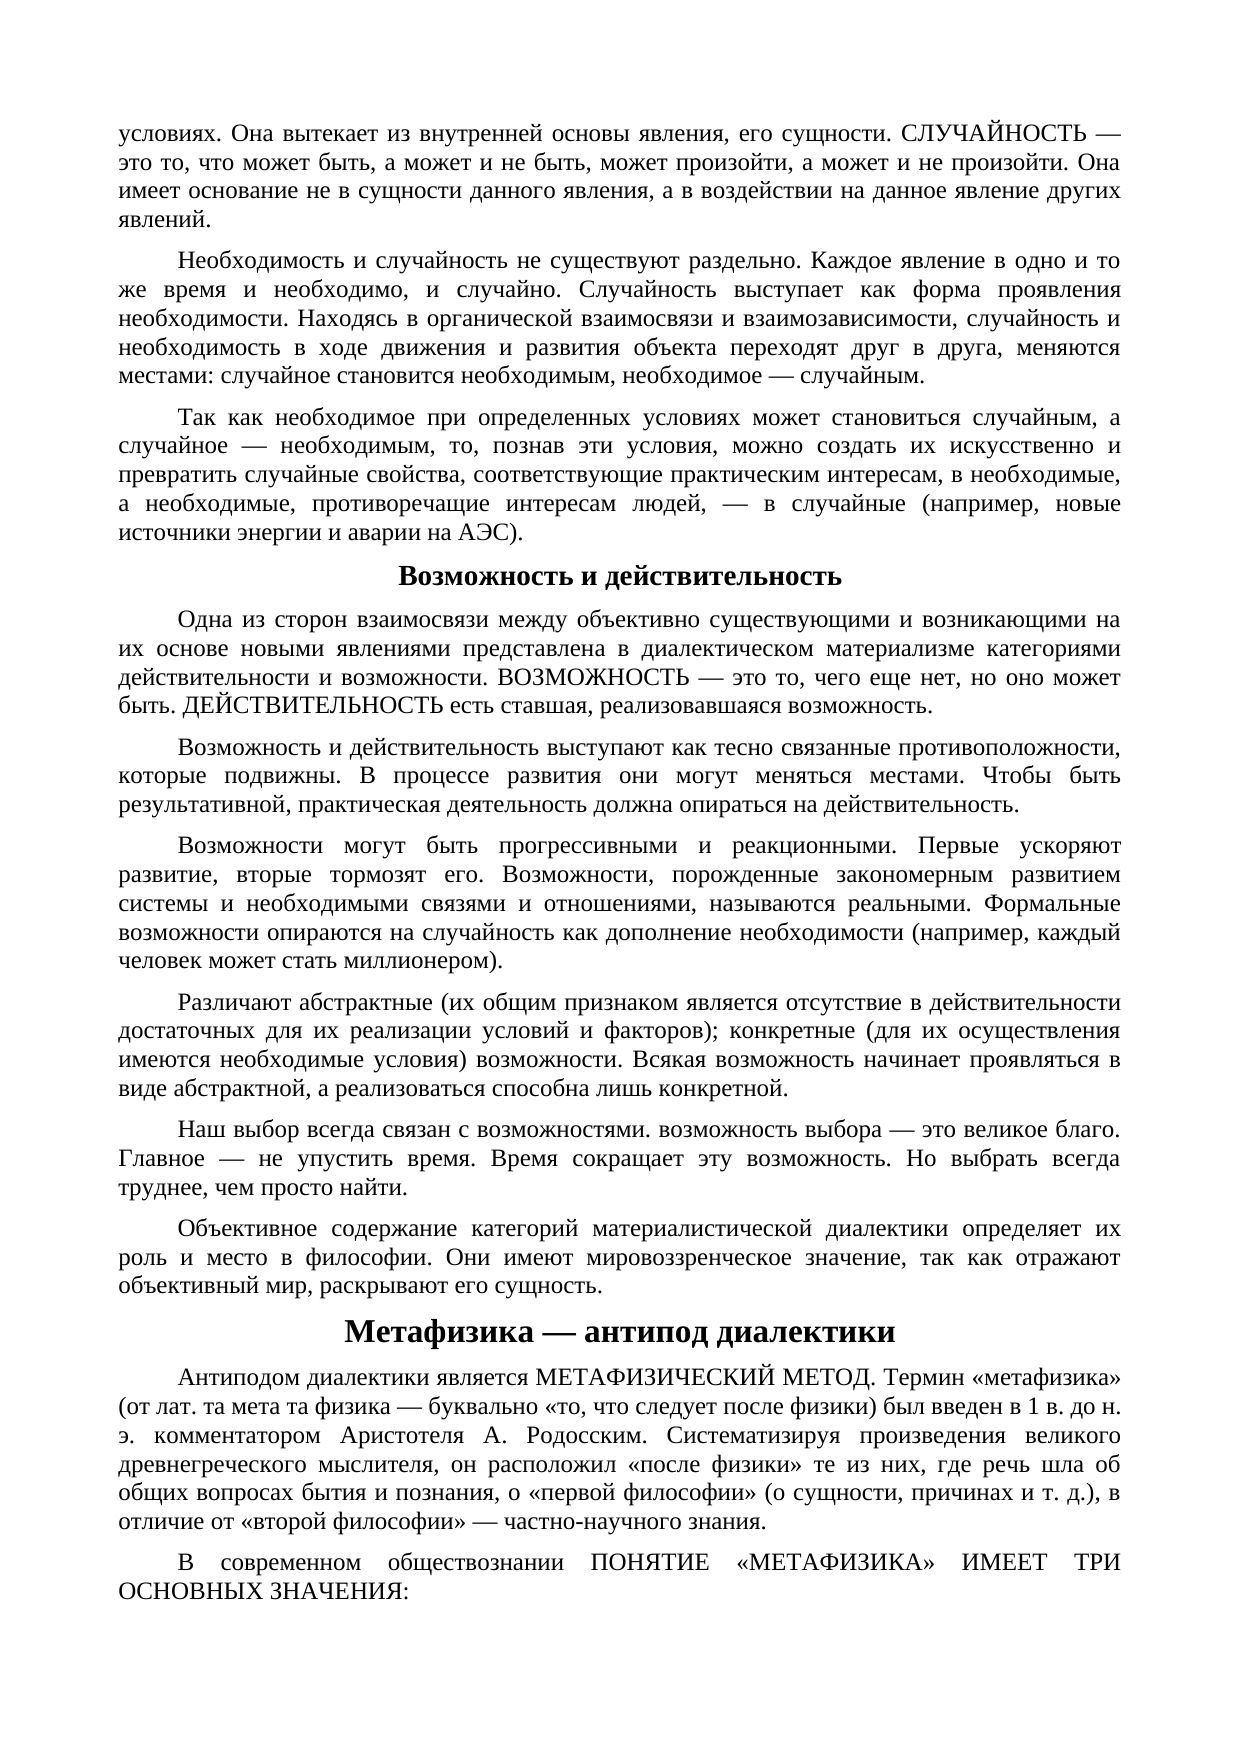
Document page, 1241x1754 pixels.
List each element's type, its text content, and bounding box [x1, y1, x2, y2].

text В современном обществознании ПОНЯТИЕ «МЕТАФИЗИКА» ИМЕЕТ ТРИ ОСНОВНЫХ ЗНАЧЕНИЯ: [118, 1547, 1122, 1605]
text Так как необходимое при определенных условиях может становиться случайным, а случайное — необходимым, то, познав эти условия, можно создать их искусственно и превратить случайные свойства, соответствующие практическим интересам, в необходимые, а необходимые, противоречащие интересам людей, — в случайные (например, новые источники энергии и аварии на АЭС). [118, 402, 1122, 546]
text Антиподом диалектики является МЕТАФИЗИЧЕСКИЙ МЕТОД. Термин «метафизика» (от лат. та мета та физика — буквально «то, что следует после физики) был введен в 1 в. до н. э. комментатором Аристотеля А. Родосским. Систематизируя произведения великого древнегреческого мыслителя, он расположил «после физики» те из них, где речь шла об общих вопросах бытия и познания, о «первой философии» (о сущности, причинах и т. д.), в отличие от «второй философии» — частно-научного знания. [118, 1362, 1122, 1535]
text Наш выбор всегда связан с возможностями. возможность выбора — это великое благо. Главное — не упустить время. Время сокращает эту возможность. Но выбрать всегда труднее, чем просто найти. [118, 1114, 1122, 1200]
text Необходимость и случайность не существуют раздельно. Каждое явление в одно и то же время и необходимо, и случайно. Случайность выступает как форма проявления необходимости. Находясь в органической взаимосвязи и взаимозависимости, случайность и необходимость в ходе движения и развития объекта переходят друг в друга, меняются местами: случайное становится необходимым, необходимое — случайным. [118, 246, 1122, 389]
text Возможности могут быть прогрессивными и реакционными. Первые ускоряют развитие, вторые тормозят его. Возможности, порожденные закономерным развитием системы и необходимыми связями и отношениями, называются реальными. Формальные возможности опираются на случайность как дополнение необходимости (например, каждый человек может стать миллионером). [118, 830, 1122, 974]
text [118, 118, 1122, 233]
text Возможность и действительность выступают как тесно связанные противоположности, которые подвижны. В процессе развития они могут меняться местами. Чтобы быть результативной, практическая деятельность должна опираться на действительность. [118, 732, 1122, 818]
text Возможность и действительность [118, 558, 1122, 592]
text Метафизика — антипод диалектики [118, 1312, 1122, 1350]
text Различают абстрактные (их общим признаком является отсутствие в действительности достаточных для их реализации условий и факторов); конкретные (для их осуществления имеются необходимые условия) возможности. Всякая возможность начинает проявляться в виде абстрактной, а реализоваться способна лишь конкретной. [118, 987, 1122, 1102]
text Одна из сторон взаимосвязи между объективно существующими и возникающими на их основе новыми явлениями представлена в диалектическом материализме категориями действительности и возможности. ВОЗМОЖНОСТЬ — это то, чего еще нет, но оно может быть. ДЕЙСТВИТЕЛЬНОСТЬ есть ставшая, реализовавшаяся возможность. [118, 604, 1122, 719]
text Объективное содержание категорий материалистической диалектики определяет их роль и место в философии. Они имеют мировоззренческое значение, так как отражают объективный мир, раскрывают его сущность. [118, 1213, 1122, 1299]
